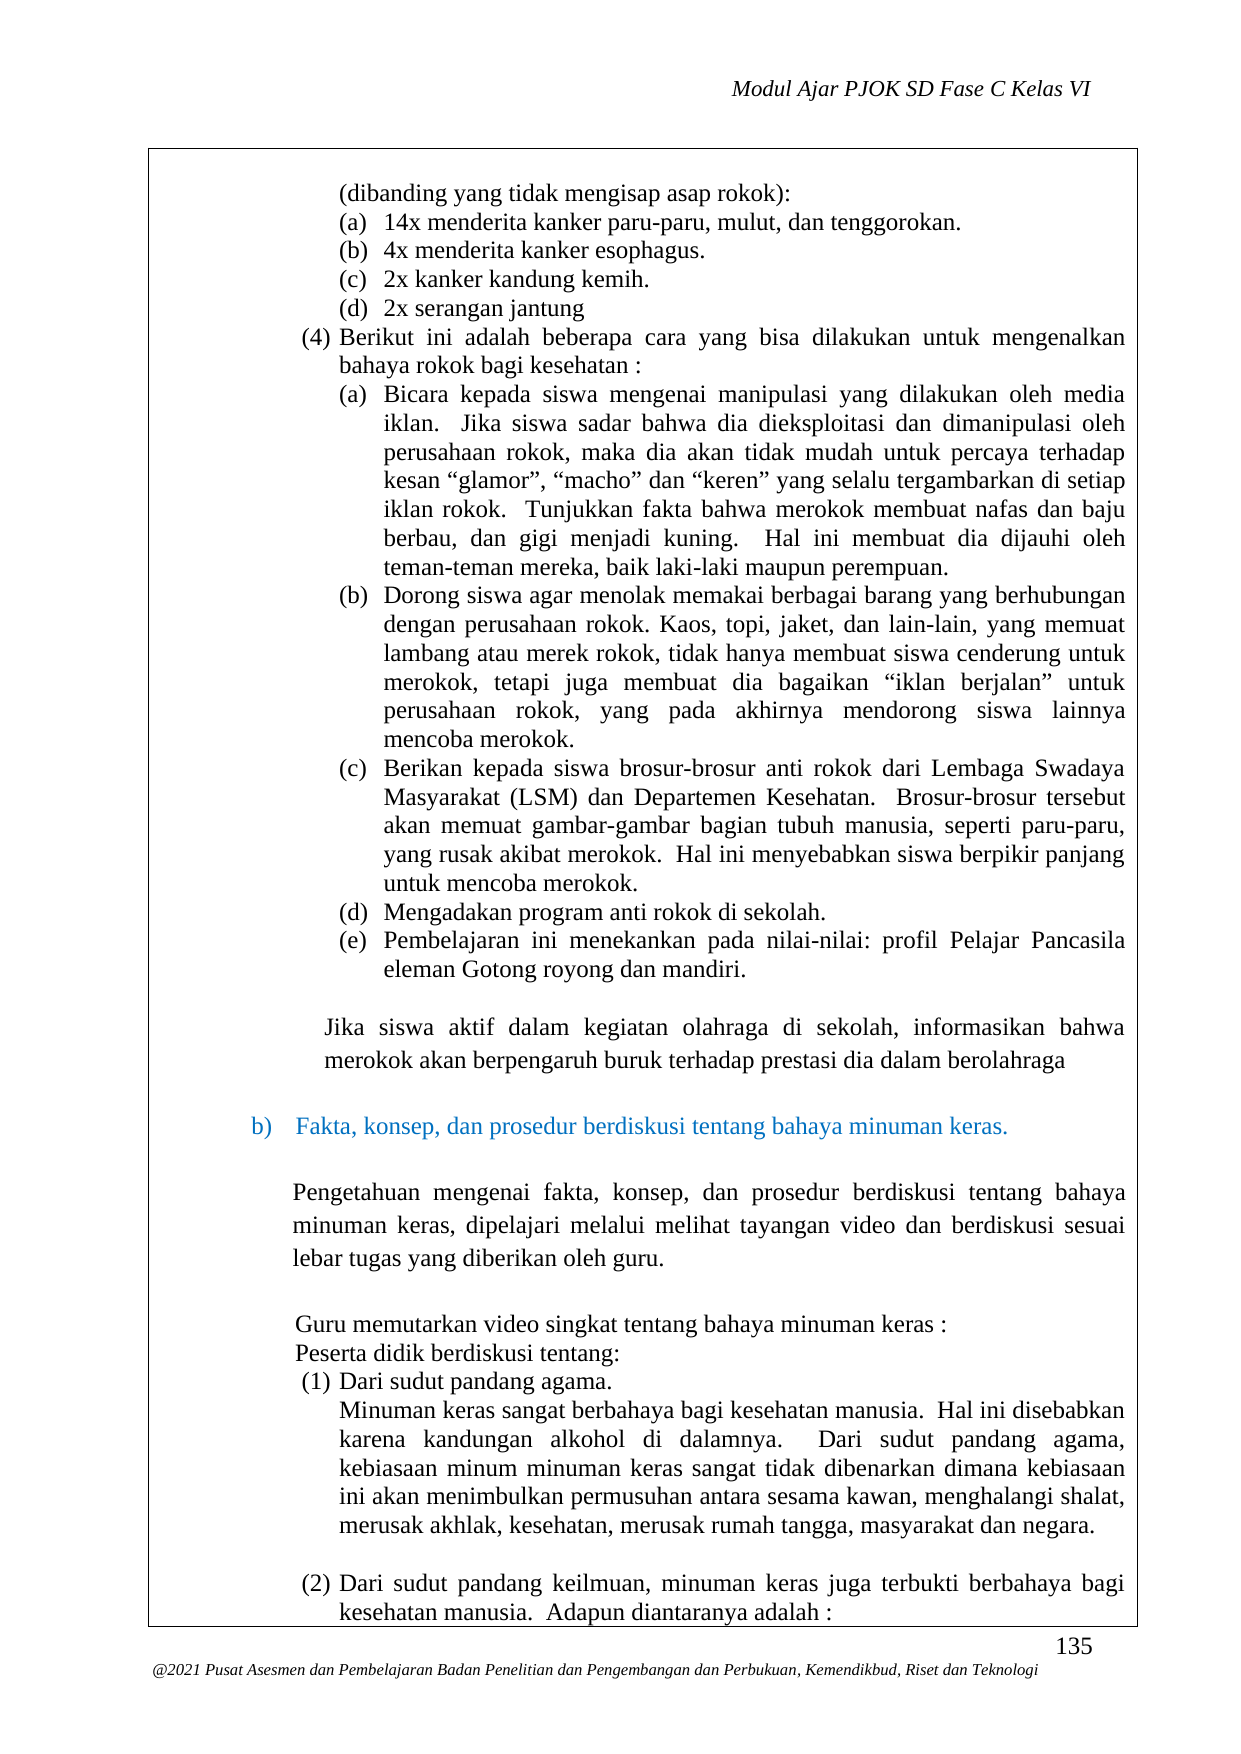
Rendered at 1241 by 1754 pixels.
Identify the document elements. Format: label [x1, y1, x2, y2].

table_cell [149, 149, 1137, 1626]
